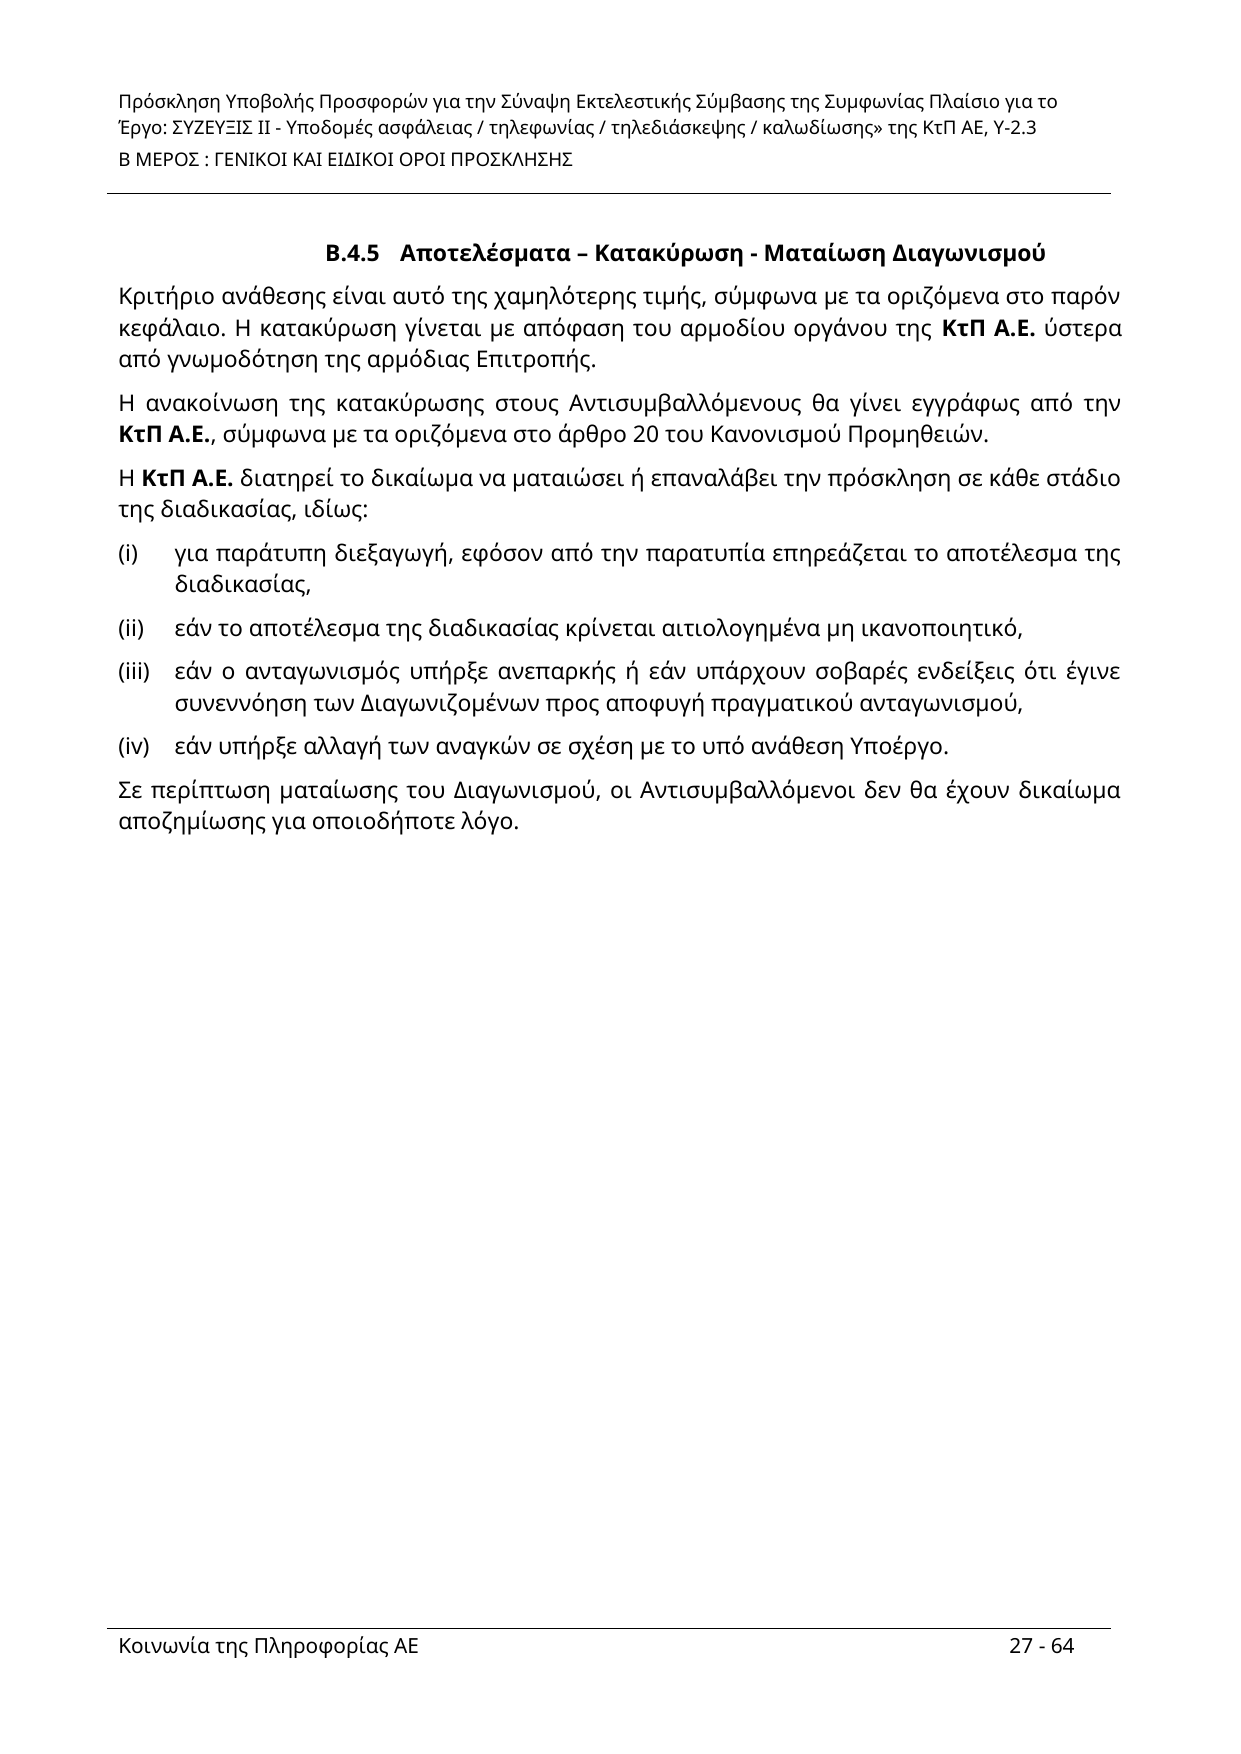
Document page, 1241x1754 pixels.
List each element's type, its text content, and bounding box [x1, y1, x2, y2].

text (ii) εάν το αποτέλεσμα της διαδικασίας κρίνεται αιτιολογημένα μη ικανοποιητικό, [118, 611, 1122, 643]
subtitle Αποτελέσματα – Κατακύρωση - Ματαίωση Διαγωνισμού [325, 236, 1122, 268]
text (iii) εάν ο ανταγωνισμός υπήρξε ανεπαρκής ή εάν υπάρχουν σοβαρές ενδείξεις ότι έγινε συνεννόηση των Διαγωνιζομένων προς αποφυγή πραγματικού ανταγωνισμού, [118, 655, 1122, 718]
text Σε περίπτωση ματαίωσης του Διαγωνισμού, οι Αντισυμβαλλόμενοι δεν θα έχουν δικαίωμα αποζημίωσης για οποιοδήποτε λόγο. [118, 774, 1122, 836]
text (iv) εάν υπήρξε αλλαγή των αναγκών σε σχέση με το υπό ανάθεση Υποέργο. [118, 730, 1122, 761]
text Κριτήριο ανάθεσης είναι αυτό της χαμηλότερης τιμής, σύμφωνα με τα οριζόμενα στο παρόν κεφάλαιο. Η κατακύρωση γίνεται με απόφαση του αρμοδίου οργάνου της ΚτΠ Α.Ε. ύστερα από γνωμοδότηση της αρμόδιας Επιτροπής. [118, 280, 1122, 374]
text Η ΚτΠ Α.Ε. διατηρεί το δικαίωμα να ματαιώσει ή επαναλάβει την πρόσκληση σε κάθε στάδιο της διαδικασίας, ιδίως: [118, 461, 1122, 524]
text (i) για παράτυπη διεξαγωγή, εφόσον από την παρατυπία επηρεάζεται το αποτέλεσμα της διαδικασίας, [118, 536, 1122, 599]
text Η ανακοίνωση της κατακύρωσης στους Αντισυμβαλλόμενους θα γίνει εγγράφως από την ΚτΠ Α.Ε., σύμφωνα με τα οριζόμενα στο άρθρο 20 του Κανονισμού Προμηθειών. [118, 386, 1122, 449]
